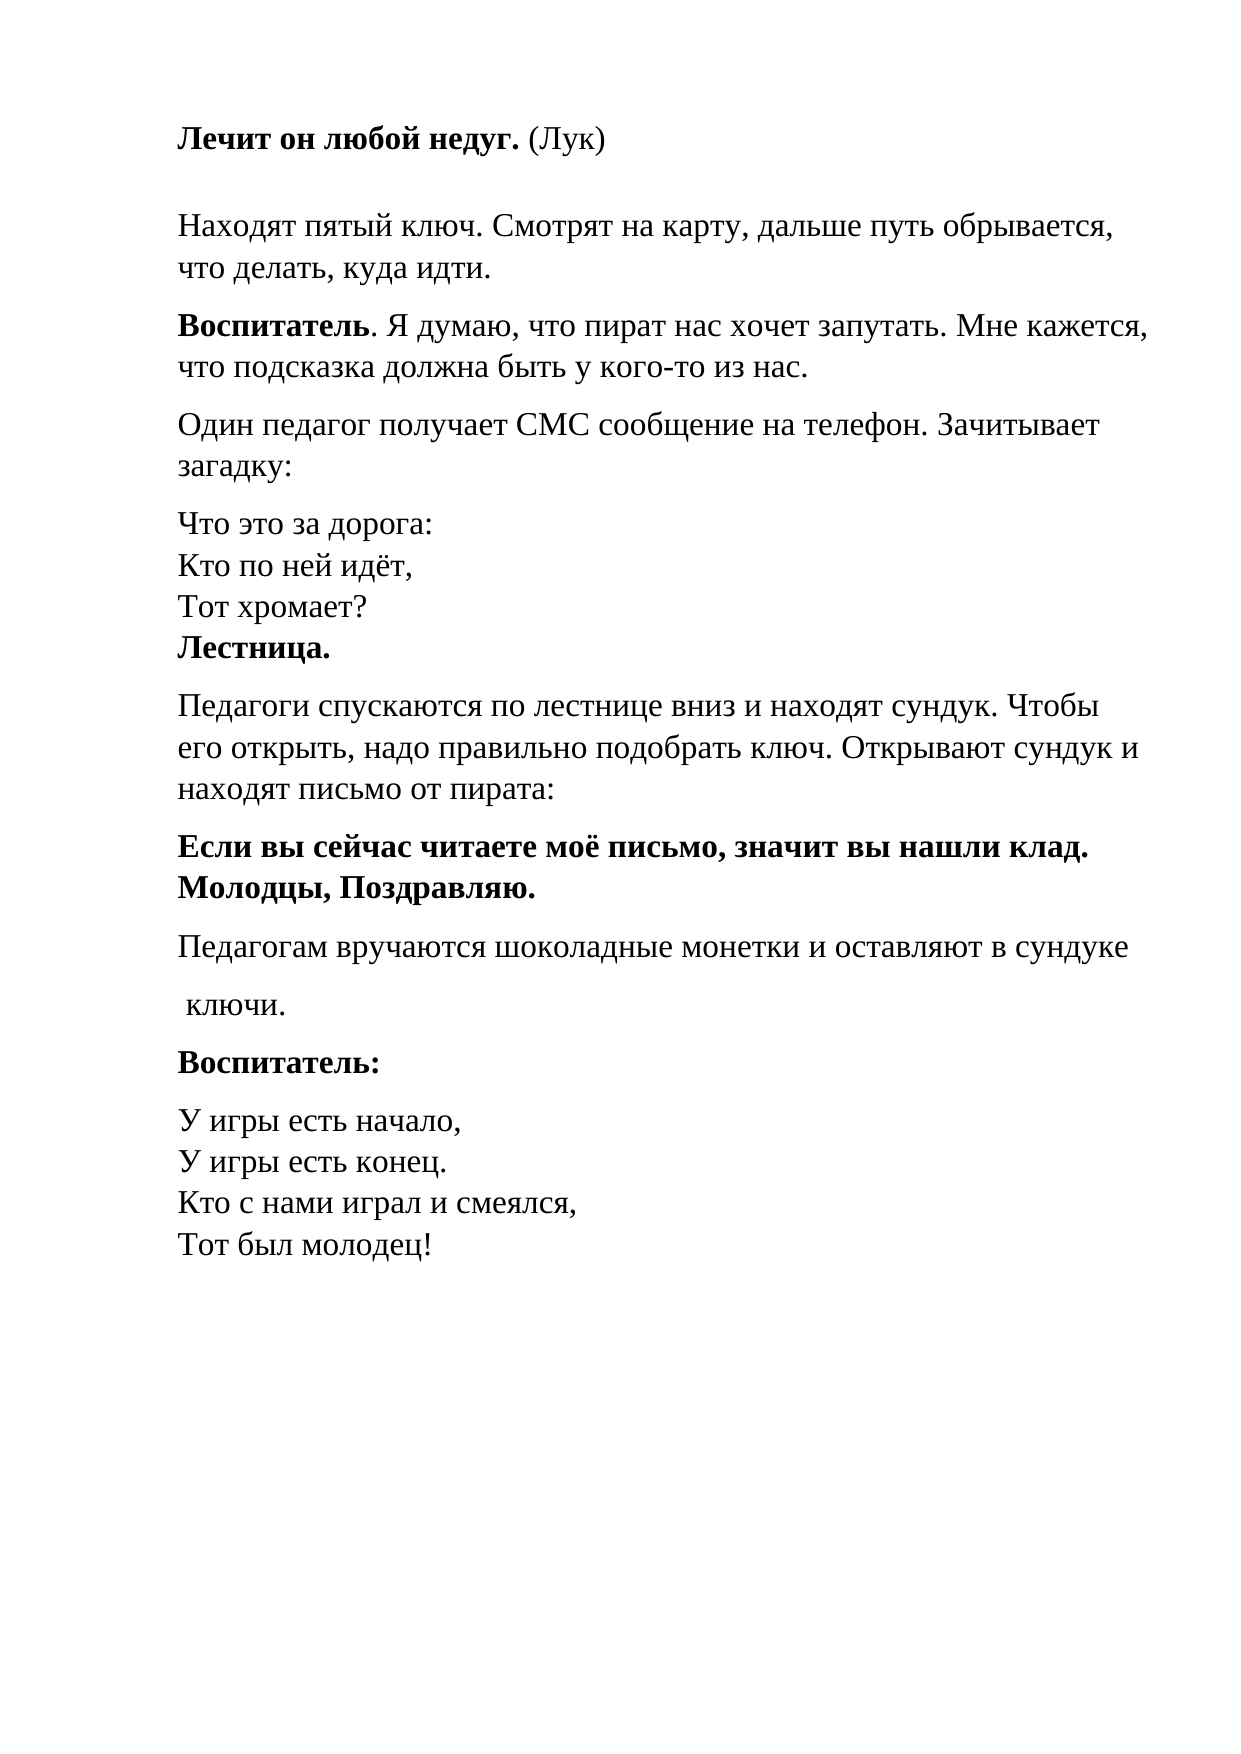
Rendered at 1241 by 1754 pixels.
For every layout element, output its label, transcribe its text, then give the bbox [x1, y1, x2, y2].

text Педагогам вручаются шоколадные монетки и оставляют в сундуке [177, 926, 1152, 964]
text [177, 118, 1152, 187]
text ключи. [177, 984, 1152, 1022]
text Воспитатель: [177, 1042, 1152, 1080]
text Один педагог получает СМС сообщение на телефон. Зачитывает загадку: [177, 404, 1152, 484]
text Находят пятый ключ. Смотрят на карту, дальше путь обрывается, что делать, куда идти. [177, 206, 1152, 285]
text У игры есть начало, У игры есть конец. Кто с нами играл и смеялся, Тот был молодец! [177, 1100, 1152, 1262]
text Воспитатель. Я думаю, что пират нас хочет запутать. Мне кажется, что подсказка должна быть у кого-то из нас. [177, 305, 1152, 384]
text Что это за дорога: Кто по ней идёт, Тот хромает? Лестница. [177, 504, 1152, 666]
text Педагоги спускаются по лестнице вниз и находят сундук. Чтобы его открыть, надо правильно подобрать ключ. Открывают сундук и находят письмо от пирата: [177, 686, 1152, 807]
text Если вы сейчас читаете моё письмо, значит вы нашли клад. Молодцы, Поздравляю. [177, 826, 1152, 906]
